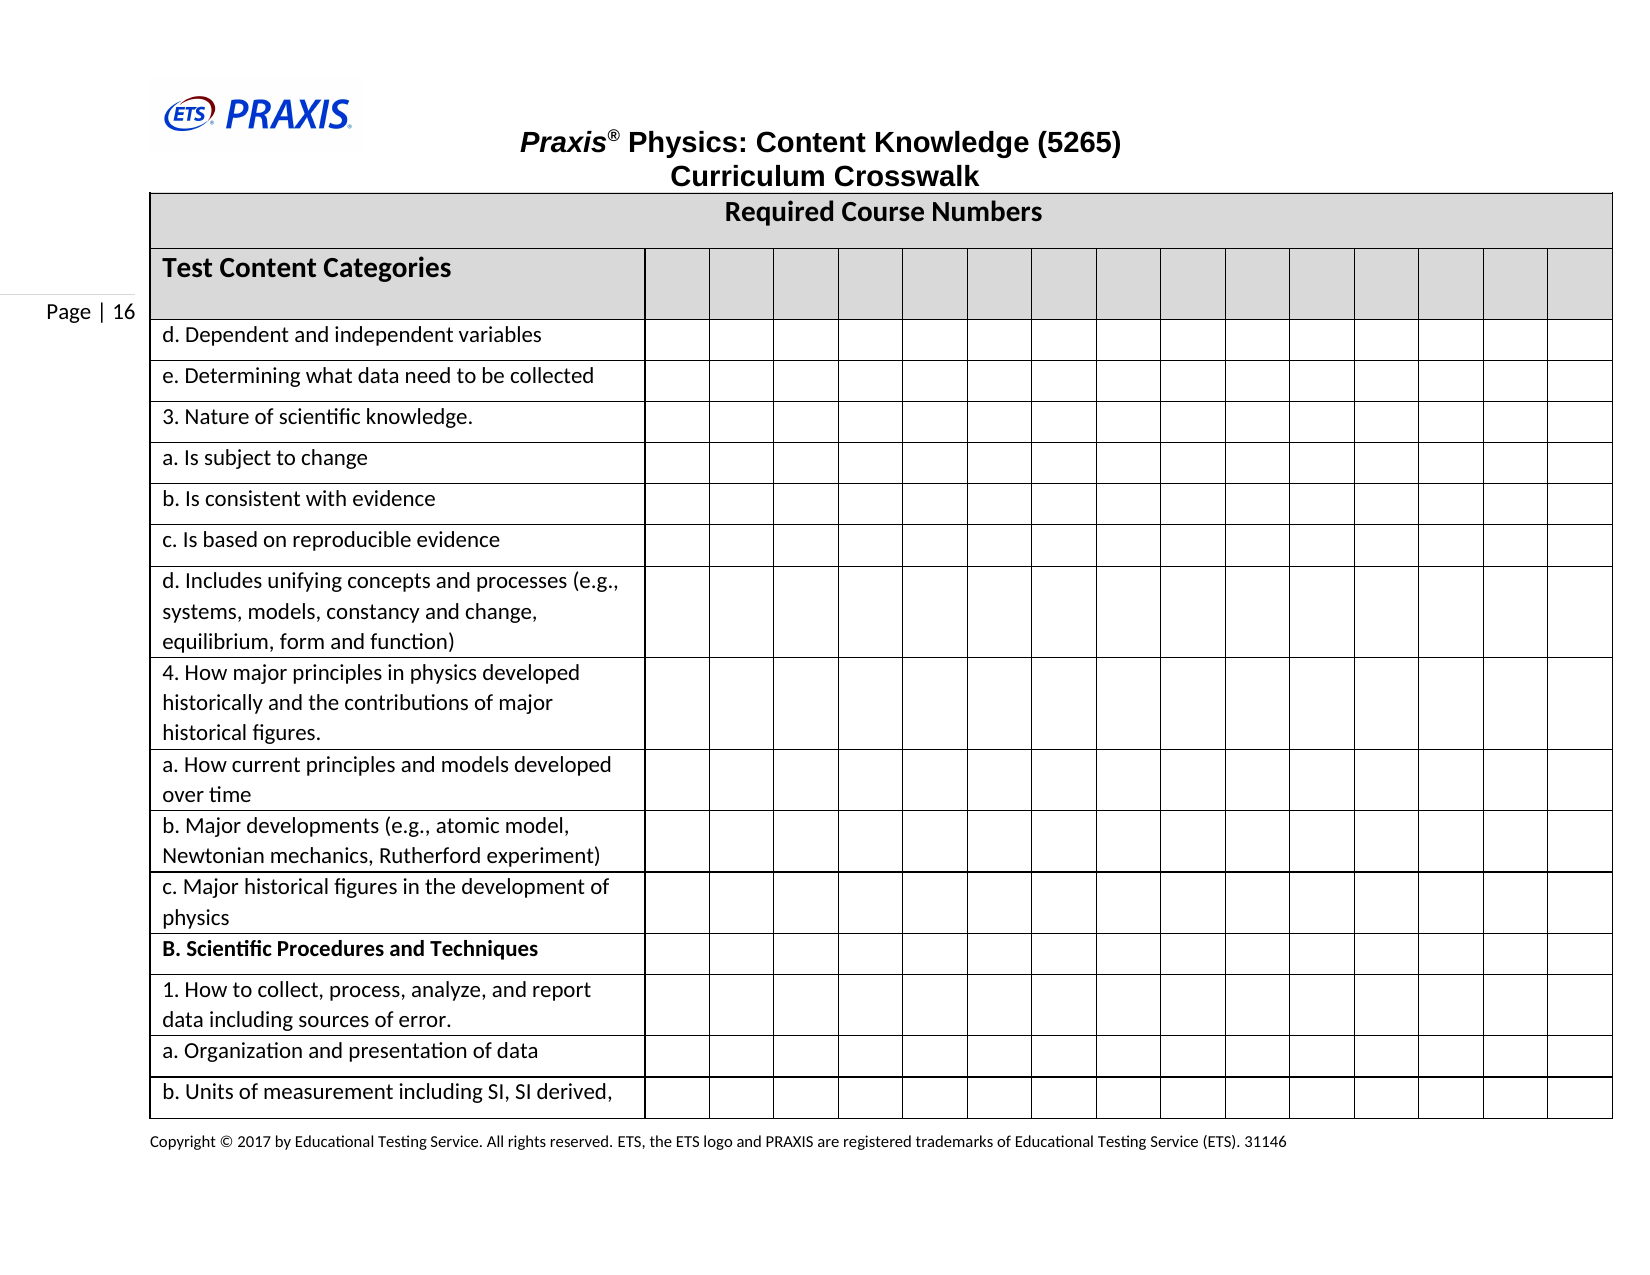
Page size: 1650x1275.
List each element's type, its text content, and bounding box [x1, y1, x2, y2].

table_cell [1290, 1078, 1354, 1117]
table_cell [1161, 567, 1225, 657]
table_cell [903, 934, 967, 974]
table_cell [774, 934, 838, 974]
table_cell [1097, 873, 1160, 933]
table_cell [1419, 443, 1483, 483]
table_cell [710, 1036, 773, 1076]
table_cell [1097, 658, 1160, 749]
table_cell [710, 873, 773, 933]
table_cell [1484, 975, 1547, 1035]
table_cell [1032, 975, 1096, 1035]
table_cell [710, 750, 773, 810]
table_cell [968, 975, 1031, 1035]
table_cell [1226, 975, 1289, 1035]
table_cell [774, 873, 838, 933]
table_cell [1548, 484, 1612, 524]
table_cell [1032, 249, 1096, 319]
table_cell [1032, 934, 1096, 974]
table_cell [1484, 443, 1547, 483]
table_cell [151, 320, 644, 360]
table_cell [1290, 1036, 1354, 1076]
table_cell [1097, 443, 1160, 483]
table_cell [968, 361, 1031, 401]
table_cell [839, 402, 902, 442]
table_cell [1290, 249, 1354, 319]
table_cell [1097, 249, 1160, 319]
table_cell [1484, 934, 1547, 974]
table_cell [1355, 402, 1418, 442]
picture [150, 75, 364, 153]
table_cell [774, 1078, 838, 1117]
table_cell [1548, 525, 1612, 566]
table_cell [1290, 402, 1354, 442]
table_cell [1355, 249, 1418, 319]
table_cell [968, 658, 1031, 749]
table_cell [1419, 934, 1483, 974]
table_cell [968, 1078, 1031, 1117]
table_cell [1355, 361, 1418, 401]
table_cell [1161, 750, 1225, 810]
table_cell [968, 249, 1031, 319]
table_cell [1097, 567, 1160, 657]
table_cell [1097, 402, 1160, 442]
table_cell [1548, 249, 1612, 319]
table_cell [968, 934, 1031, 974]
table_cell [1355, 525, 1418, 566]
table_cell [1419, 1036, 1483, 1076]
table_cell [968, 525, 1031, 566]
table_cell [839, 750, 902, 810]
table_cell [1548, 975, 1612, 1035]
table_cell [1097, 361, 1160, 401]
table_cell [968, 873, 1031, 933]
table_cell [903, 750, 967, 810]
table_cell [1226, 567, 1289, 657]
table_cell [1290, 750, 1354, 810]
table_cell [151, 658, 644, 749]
table_cell [774, 249, 838, 319]
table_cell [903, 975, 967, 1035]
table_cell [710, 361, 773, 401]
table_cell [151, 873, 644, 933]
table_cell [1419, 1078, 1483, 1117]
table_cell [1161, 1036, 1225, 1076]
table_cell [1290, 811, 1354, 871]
table_cell [710, 249, 773, 319]
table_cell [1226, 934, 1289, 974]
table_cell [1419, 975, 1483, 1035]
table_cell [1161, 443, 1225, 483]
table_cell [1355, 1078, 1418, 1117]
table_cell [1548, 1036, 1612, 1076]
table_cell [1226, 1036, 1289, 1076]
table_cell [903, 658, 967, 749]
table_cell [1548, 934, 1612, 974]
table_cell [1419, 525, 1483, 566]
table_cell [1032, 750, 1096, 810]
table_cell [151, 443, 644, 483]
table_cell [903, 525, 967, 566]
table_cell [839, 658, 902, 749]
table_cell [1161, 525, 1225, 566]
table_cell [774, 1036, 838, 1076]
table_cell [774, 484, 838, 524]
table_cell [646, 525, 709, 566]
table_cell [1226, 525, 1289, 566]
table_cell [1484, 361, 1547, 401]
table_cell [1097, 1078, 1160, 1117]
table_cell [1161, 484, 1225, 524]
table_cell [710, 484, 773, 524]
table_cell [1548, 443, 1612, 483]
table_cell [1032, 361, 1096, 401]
table_cell [903, 249, 967, 319]
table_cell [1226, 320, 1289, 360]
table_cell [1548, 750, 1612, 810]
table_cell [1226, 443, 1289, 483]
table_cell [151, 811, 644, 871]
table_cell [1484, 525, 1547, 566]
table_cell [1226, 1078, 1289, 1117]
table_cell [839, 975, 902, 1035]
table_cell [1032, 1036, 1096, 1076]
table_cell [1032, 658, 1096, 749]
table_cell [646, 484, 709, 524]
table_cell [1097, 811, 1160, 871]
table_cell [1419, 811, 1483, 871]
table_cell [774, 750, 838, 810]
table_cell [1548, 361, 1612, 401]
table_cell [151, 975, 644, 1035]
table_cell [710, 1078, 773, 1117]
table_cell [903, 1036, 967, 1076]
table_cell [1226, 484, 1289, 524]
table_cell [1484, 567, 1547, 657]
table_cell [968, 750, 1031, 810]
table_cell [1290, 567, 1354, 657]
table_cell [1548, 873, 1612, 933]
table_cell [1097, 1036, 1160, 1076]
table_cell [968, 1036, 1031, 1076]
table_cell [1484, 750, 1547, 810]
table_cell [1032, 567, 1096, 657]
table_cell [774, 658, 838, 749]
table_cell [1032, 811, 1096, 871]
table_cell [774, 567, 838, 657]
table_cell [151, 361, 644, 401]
table_cell [1419, 249, 1483, 319]
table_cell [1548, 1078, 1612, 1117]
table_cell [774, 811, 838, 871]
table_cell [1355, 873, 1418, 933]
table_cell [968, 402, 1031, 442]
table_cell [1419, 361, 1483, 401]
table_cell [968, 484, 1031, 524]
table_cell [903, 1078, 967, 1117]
table_cell [839, 249, 902, 319]
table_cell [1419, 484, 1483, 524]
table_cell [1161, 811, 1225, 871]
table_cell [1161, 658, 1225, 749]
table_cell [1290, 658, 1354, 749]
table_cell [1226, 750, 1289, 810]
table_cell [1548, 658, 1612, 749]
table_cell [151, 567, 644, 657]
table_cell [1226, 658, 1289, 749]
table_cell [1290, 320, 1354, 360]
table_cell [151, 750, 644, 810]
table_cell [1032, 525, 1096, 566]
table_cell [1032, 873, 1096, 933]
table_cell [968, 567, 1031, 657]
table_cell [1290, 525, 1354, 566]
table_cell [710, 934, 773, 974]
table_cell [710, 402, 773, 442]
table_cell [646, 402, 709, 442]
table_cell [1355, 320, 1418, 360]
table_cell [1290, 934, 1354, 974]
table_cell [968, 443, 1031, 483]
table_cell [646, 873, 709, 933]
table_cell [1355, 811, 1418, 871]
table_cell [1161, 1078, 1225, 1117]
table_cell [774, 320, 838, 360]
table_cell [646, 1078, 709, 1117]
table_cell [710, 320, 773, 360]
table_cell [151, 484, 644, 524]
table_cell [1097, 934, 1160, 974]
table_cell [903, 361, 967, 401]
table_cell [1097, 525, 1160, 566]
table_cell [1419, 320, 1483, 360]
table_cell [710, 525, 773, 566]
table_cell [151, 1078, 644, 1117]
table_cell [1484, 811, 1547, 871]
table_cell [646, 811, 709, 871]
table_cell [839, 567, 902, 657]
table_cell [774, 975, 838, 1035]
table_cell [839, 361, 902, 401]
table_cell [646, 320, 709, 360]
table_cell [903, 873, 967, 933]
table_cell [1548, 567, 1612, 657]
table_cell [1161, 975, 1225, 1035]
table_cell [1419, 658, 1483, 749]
table_cell [1226, 249, 1289, 319]
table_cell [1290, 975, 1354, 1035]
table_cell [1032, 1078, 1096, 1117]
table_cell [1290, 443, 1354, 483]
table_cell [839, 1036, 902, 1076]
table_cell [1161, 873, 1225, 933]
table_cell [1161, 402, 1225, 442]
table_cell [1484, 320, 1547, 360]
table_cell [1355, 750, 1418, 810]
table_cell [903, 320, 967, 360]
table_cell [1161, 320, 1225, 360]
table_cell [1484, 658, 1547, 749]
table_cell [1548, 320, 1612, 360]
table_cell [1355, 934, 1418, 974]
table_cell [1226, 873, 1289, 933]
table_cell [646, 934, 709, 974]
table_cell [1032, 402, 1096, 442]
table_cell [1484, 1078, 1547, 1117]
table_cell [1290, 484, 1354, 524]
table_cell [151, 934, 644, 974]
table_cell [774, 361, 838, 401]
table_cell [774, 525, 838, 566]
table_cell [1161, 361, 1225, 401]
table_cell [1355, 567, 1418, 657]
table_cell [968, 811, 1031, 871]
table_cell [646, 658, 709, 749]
table_cell [646, 249, 709, 319]
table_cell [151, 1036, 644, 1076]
table_cell [1484, 249, 1547, 319]
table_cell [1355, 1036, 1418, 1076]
table_cell [1161, 249, 1225, 319]
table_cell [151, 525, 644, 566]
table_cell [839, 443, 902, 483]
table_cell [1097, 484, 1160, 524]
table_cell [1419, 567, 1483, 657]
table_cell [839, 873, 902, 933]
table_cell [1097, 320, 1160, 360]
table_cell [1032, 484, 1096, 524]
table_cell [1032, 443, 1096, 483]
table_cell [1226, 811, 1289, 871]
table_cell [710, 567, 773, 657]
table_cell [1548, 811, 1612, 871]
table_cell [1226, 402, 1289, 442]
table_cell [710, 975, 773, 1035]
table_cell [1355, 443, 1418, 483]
table_cell Test Content Categories [151, 249, 644, 319]
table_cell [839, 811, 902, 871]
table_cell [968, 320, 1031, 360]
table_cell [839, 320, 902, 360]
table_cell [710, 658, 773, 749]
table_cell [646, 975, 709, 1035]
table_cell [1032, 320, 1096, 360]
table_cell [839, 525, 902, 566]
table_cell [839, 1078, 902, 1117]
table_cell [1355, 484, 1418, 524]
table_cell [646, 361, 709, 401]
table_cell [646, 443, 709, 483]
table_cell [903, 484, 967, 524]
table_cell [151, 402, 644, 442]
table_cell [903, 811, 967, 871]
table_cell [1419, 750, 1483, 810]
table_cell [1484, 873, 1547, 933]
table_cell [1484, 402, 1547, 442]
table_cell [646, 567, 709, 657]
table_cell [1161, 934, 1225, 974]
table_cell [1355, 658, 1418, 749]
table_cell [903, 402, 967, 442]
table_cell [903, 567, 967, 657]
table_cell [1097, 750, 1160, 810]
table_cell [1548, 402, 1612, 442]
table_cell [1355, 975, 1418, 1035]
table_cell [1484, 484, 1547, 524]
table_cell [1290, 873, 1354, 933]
table_header Required Course Numbers [151, 194, 1612, 248]
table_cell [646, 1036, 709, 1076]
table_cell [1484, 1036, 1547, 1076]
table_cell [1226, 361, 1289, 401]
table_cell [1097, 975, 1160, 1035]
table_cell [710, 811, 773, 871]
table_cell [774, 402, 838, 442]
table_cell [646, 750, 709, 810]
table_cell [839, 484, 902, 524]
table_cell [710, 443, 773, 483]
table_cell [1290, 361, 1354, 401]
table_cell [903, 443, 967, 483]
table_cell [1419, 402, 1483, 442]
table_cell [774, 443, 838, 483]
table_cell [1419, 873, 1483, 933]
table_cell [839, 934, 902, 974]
